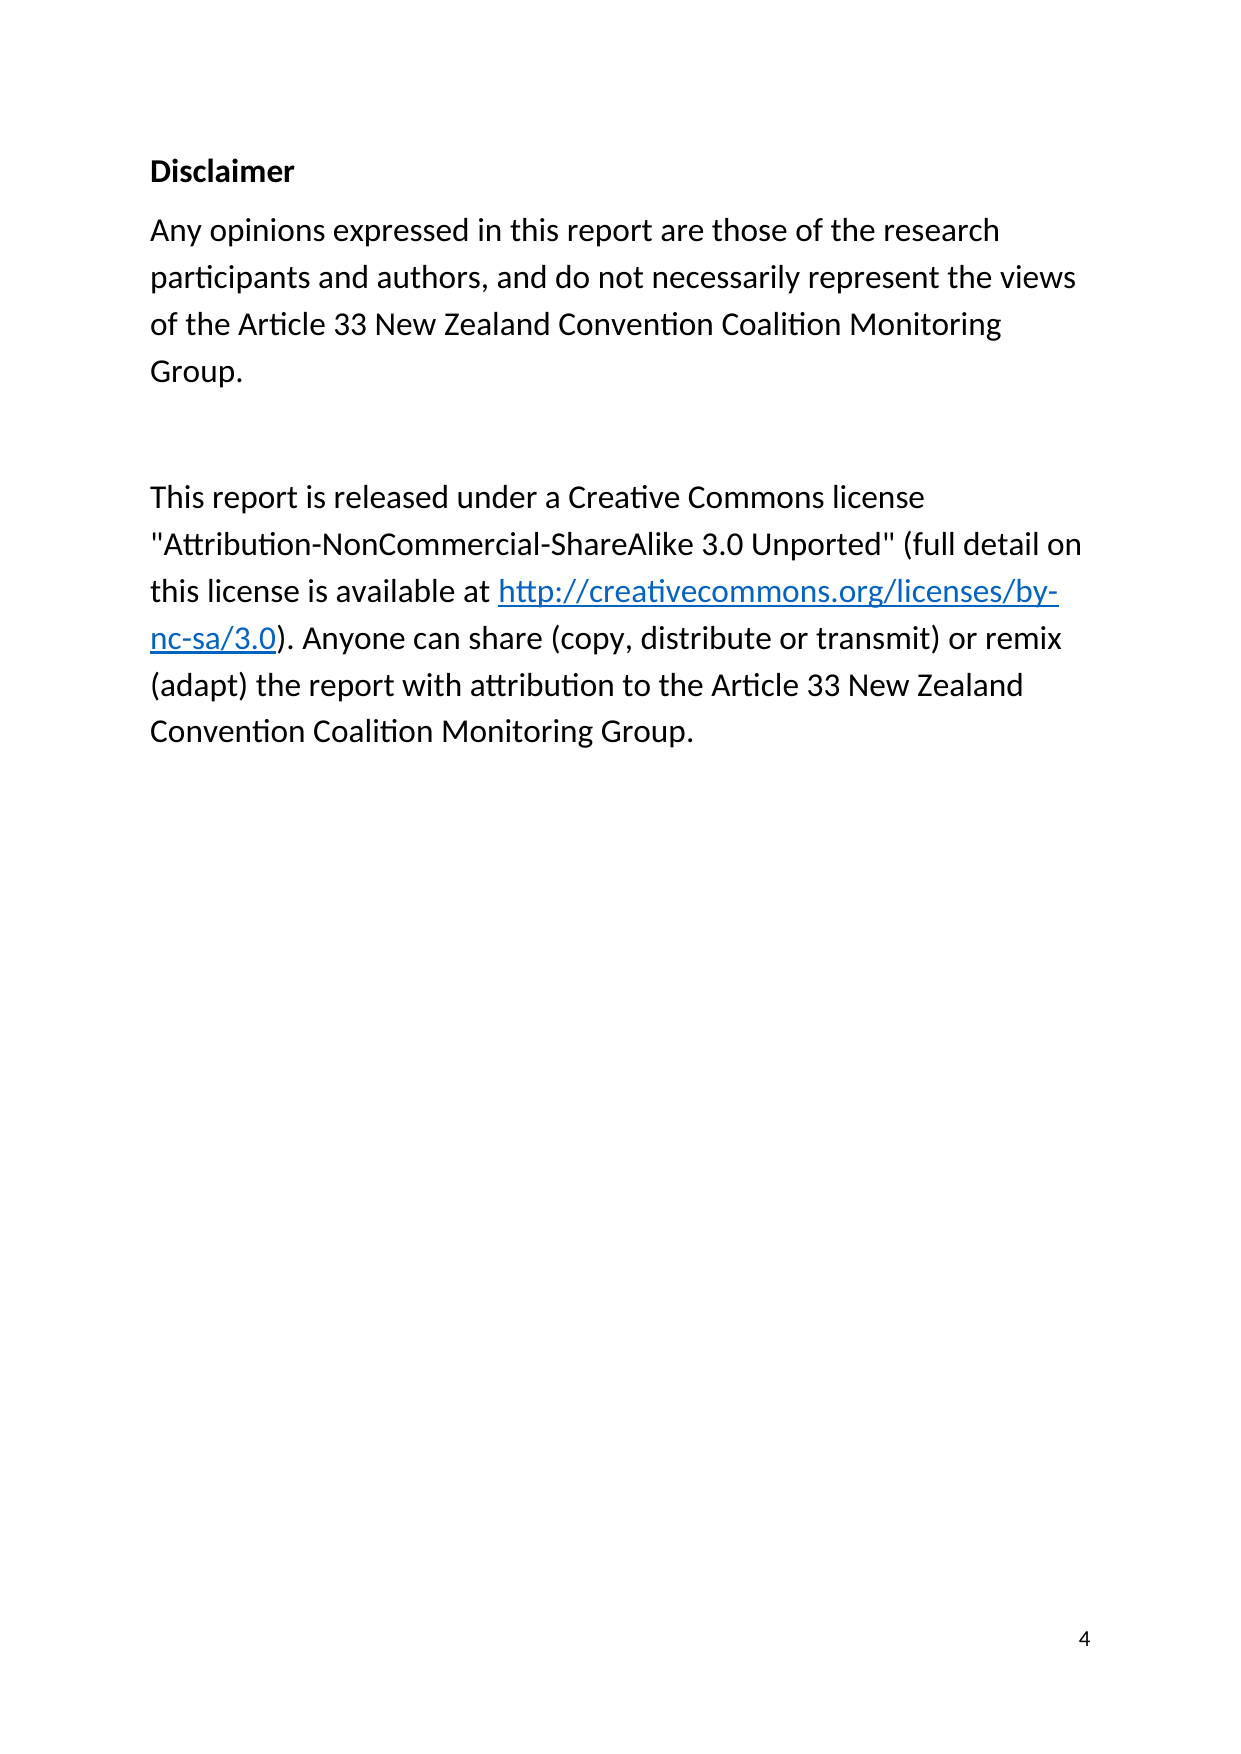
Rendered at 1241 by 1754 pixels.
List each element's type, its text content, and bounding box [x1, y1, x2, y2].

text Any opinions expressed in this report are those of the research participants and authors, and do not necessarily represent the views of the Article 33 New Zealand Convention Coalition Monitoring Group. [150, 209, 1090, 390]
text This report is released under a Creative Commons license "Attribution-NonCommercial-ShareAlike 3.0 Unported" (full detail on this license is available at http://creativecommons.org/licenses/by-nc-sa/3.0). Anyone can share (copy, distribute or transmit) or remix (adapt) the report with attribution to the Article 33 New Zealand Convention Coalition Monitoring Group. [150, 476, 1090, 751]
text Disclaimer [150, 150, 1090, 191]
